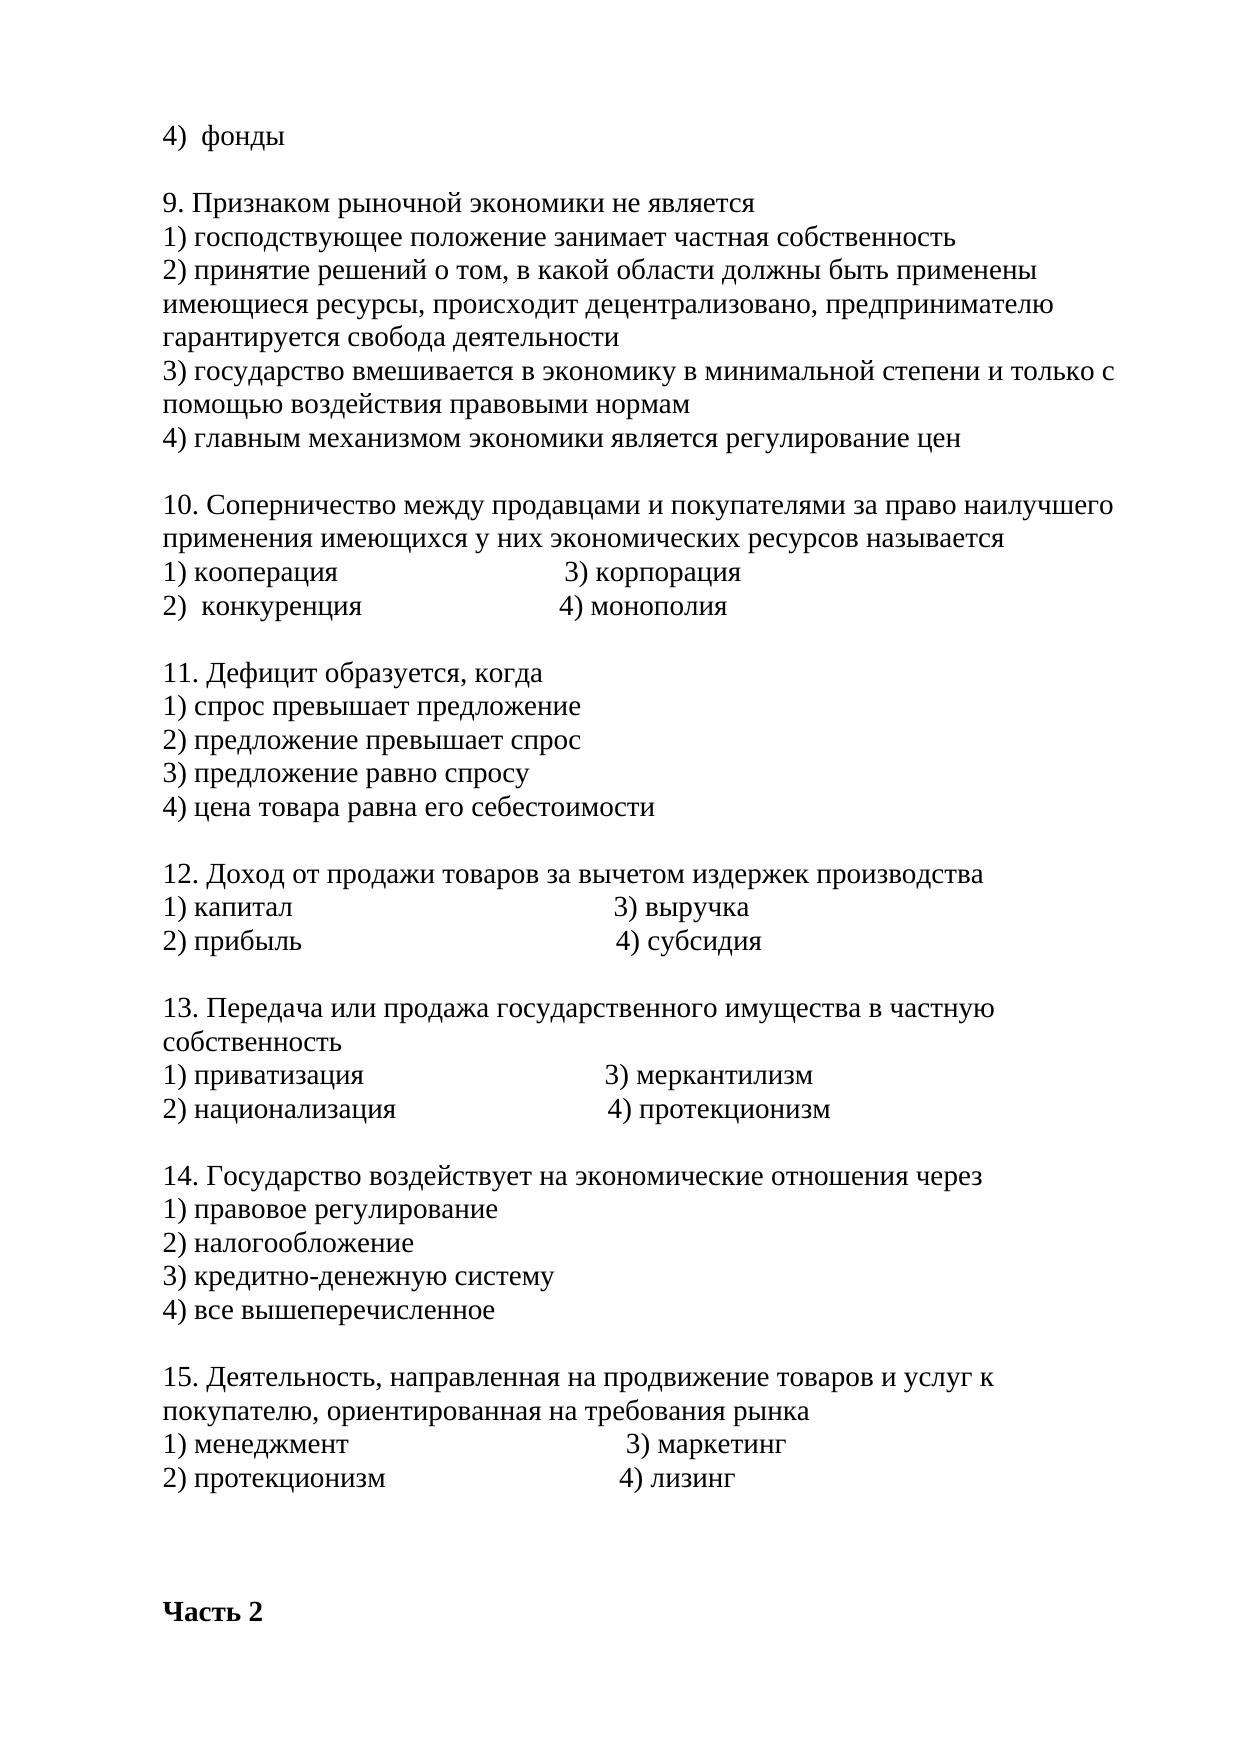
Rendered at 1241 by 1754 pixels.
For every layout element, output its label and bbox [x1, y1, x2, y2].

table_cell [163, 118, 1152, 1627]
